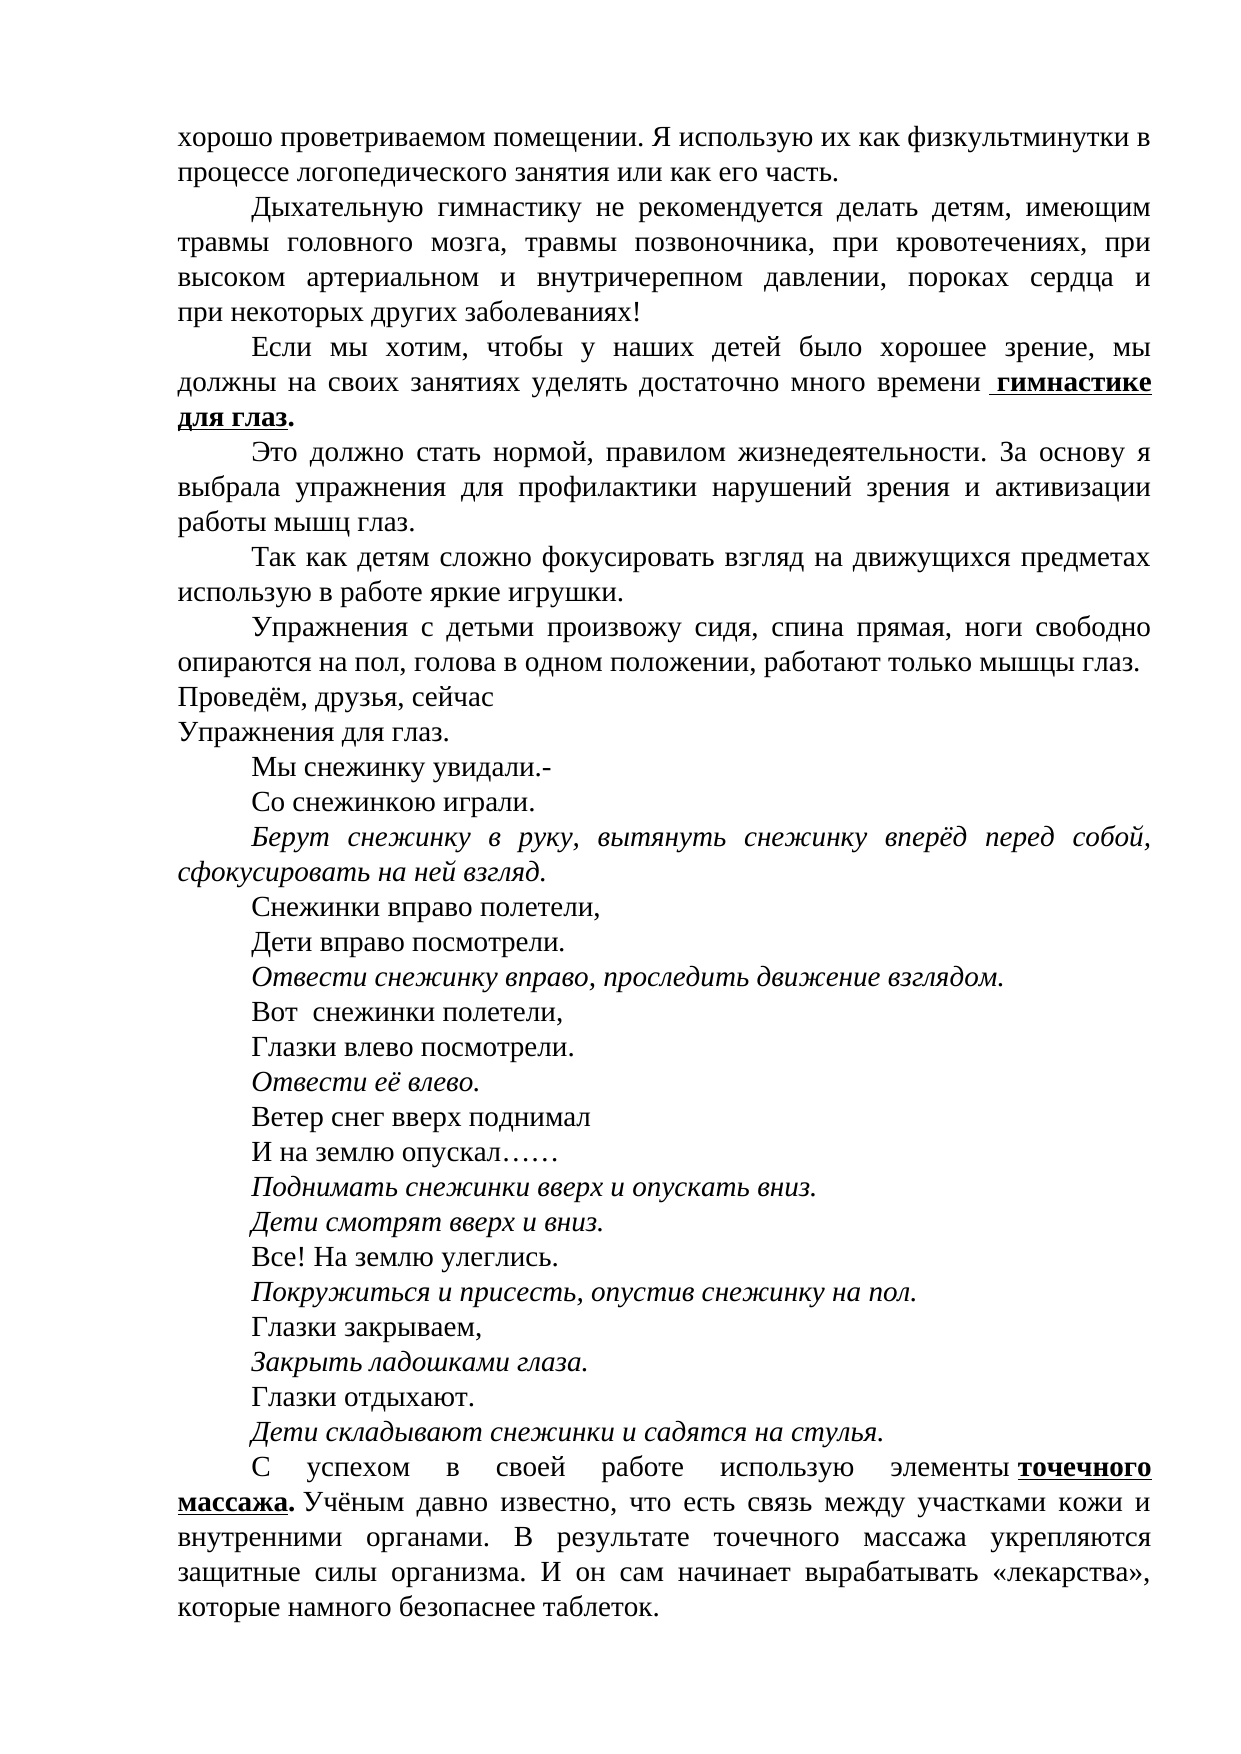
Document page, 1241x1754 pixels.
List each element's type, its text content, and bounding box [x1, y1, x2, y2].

text Дети складывают снежинки и садятся на стулья. [177, 1413, 1152, 1448]
text Глазки закрываем, [177, 1308, 1152, 1343]
text Упражнения для глаз. [177, 713, 1152, 748]
text Снежинки вправо полетели, [177, 888, 1152, 923]
text Ветер снег вверх поднимал [177, 1098, 1152, 1133]
text Глазки отдыхают. [177, 1378, 1152, 1413]
text Поднимать снежинки вверх и опускать вниз. [177, 1168, 1152, 1203]
text Берут снежинку в руку, вытянуть снежинку вперёд перед собой, сфокусировать на ней взгляд. [177, 818, 1152, 888]
text Упражнения с детьми произвожу сидя, спина прямая, ноги свободно опираются на пол, голова в одном положении, работают только мышцы глаз. [177, 608, 1152, 678]
text Все! На землю улеглись. [177, 1238, 1152, 1273]
text Отвести снежинку вправо, проследить движение взглядом. [177, 958, 1152, 993]
text Дети вправо посмотрели. [177, 923, 1152, 958]
text Дыхательную гимнастику не рекомендуется делать детям, имеющим травмы головного мозга, травмы позвоночника, при кровотечениях, при высоком артериальном и внутричерепном давлении, пороках сердца и при некоторых других заболеваниях! [177, 188, 1152, 328]
text Так как детям сложно фокусировать взгляд на движущихся предметах использую в работе яркие игрушки. [177, 538, 1152, 608]
text С успехом в своей работе использую элементы точечного массажа. Учёным давно известно, что есть связь между участками кожи и внутренними органами. В результате точечного массажа укрепляются защитные силы организма. И он сам начинает вырабатывать «лекарства», которые намного безопаснее таблеток. [177, 1448, 1152, 1623]
text Это должно стать нормой, правилом жизнедеятельности. За основу я выбрала упражнения для профилактики нарушений зрения и активизации работы мышц глаз. [177, 433, 1152, 538]
text Глазки влево посмотрели. [177, 1028, 1152, 1063]
text Вот снежинки полетели, [177, 993, 1152, 1028]
text Мы снежинку увидали.- [177, 748, 1152, 783]
text И на землю опускал…… [177, 1133, 1152, 1168]
text Отвести её влево. [177, 1063, 1152, 1098]
text Покружиться и присесть, опустив снежинку на пол. [177, 1273, 1152, 1308]
text Если мы хотим, чтобы у наших детей было хорошее зрение, мы должны на своих занятиях уделять достаточно много времени гимнастике для глаз. [177, 328, 1152, 433]
text Проведём, друзья, сейчас [177, 678, 1152, 713]
text Со снежинкою играли. [177, 783, 1152, 818]
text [177, 118, 1152, 188]
text Дети смотрят вверх и вниз. [177, 1203, 1152, 1238]
text Закрыть ладошками глаза. [177, 1343, 1152, 1378]
